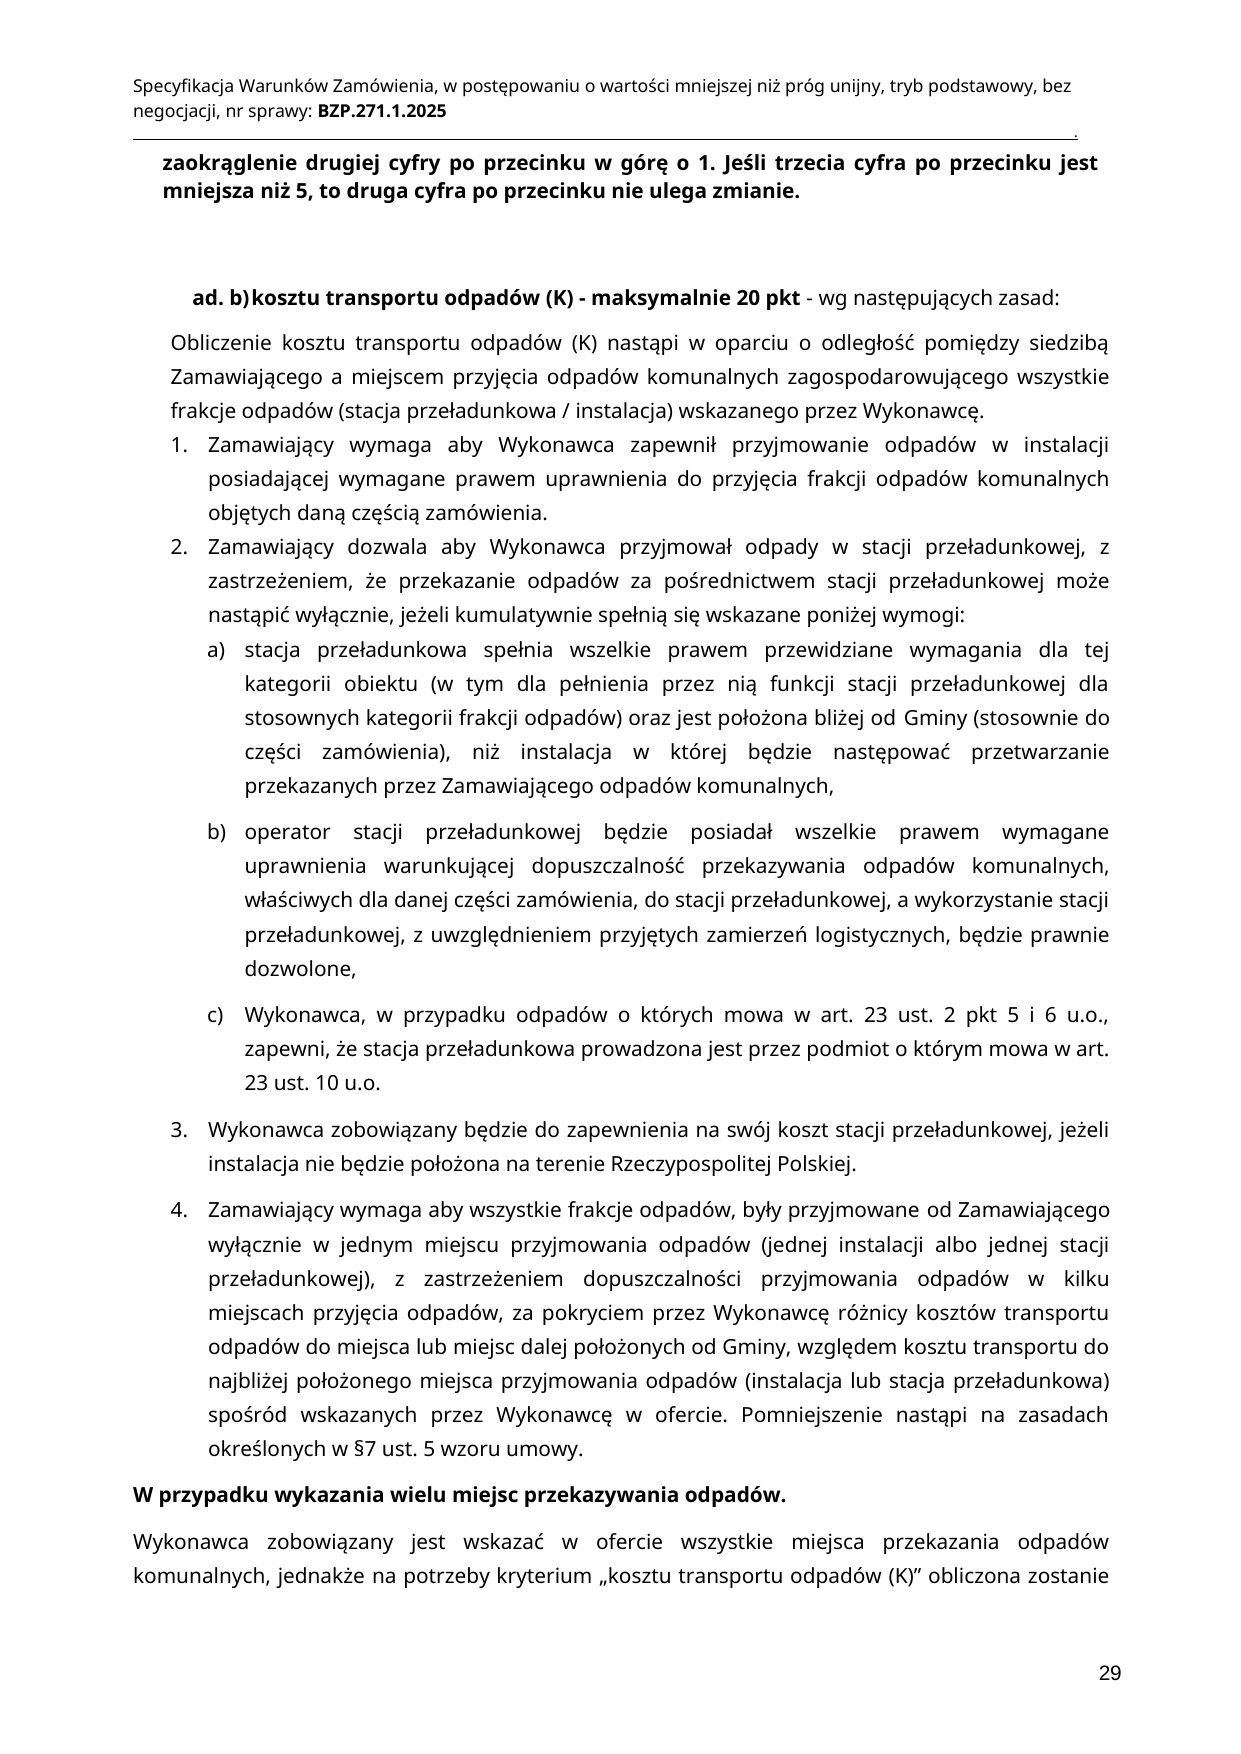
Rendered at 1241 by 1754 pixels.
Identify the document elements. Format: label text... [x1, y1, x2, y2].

list operator stacji przeładunkowej będzie posiadał wszelkie prawem wymagane uprawnienia warunkującej dopuszczalność przekazywania odpadów komunalnych, właściwych dla danej części zamówienia, do stacji przeładunkowej, a wykorzystanie stacji przeładunkowej, z uwzględnieniem przyjętych zamierzeń logistycznych, będzie prawnie dozwolone, [207, 817, 1110, 982]
list stacja przeładunkowa spełnia wszelkie prawem przewidziane wymagania dla tej kategorii obiektu (w tym dla pełnienia przez nią funkcji stacji przeładunkowej dla stosownych kategorii frakcji odpadów) oraz jest położona bliżej od Gminy (stosownie do części zamówienia), niż instalacja w której będzie następować przetwarzanie przekazanych przez Zamawiającego odpadów komunalnych, [207, 635, 1110, 799]
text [133, 1527, 1110, 1590]
list Zamawiający wymaga aby wszystkie frakcje odpadów, były przyjmowane od Zamawiającego wyłącznie w jednym miejscu przyjmowania odpadów (jednej instalacji albo jednej stacji przeładunkowej), z zastrzeżeniem dopuszczalności przyjmowania odpadów w kilku miejscach przyjęcia odpadów, za pokryciem przez Wykonawcę różnicy kosztów transportu odpadów do miejsca lub miejsc dalej położonych od Gminy, względem kosztu transportu do najbliżej położonego miejsca przyjmowania odpadów (instalacja lub stacja przeładunkowa) spośród wskazanych przez Wykonawcę w ofercie. Pomniejszenie nastąpi na zasadach określonych w §7 ust. 5 wzoru umowy. [170, 1196, 1110, 1462]
text W przypadku wykazania wielu miejsc przekazywania odpadów. [133, 1481, 1110, 1509]
list Wykonawca, w przypadku odpadów o których mowa w art. 23 ust. 2 pkt 5 i 6 u.o., zapewni, że stacja przeładunkowa prowadzona jest przez podmiot o którym mowa w art. 23 ust. 10 u.o. [207, 1000, 1110, 1097]
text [133, 148, 1100, 204]
list Zamawiający dozwala aby Wykonawca przyjmował odpady w stacji przeładunkowej, z zastrzeżeniem, że przekazanie odpadów za pośrednictwem stacji przeładunkowej może nastąpić wyłącznie, jeżeli kumulatywnie spełnią się wskazane poniżej wymogi: [170, 532, 1110, 629]
list Wykonawca zobowiązany będzie do zapewnienia na swój koszt stacji przeładunkowej, jeżeli instalacja nie będzie położona na terenie Rzeczypospolitej Polskiej. [170, 1115, 1110, 1177]
text ad. b) kosztu transportu odpadów (K) - maksymalnie 20 pkt - wg następujących zasad: [192, 283, 1110, 311]
list Zamawiający wymaga aby Wykonawca zapewnił przyjmowanie odpadów w instalacji posiadającej wymagane prawem uprawnienia do przyjęcia frakcji odpadów komunalnych objętych daną częścią zamówienia. [170, 430, 1110, 527]
text Obliczenie kosztu transportu odpadów (K) nastąpi w oparciu o odległość pomiędzy siedzibą Zamawiającego a miejscem przyjęcia odpadów komunalnych zagospodarowującego wszystkie frakcje odpadów (stacja przeładunkowa / instalacja) wskazanego przez Wykonawcę. [170, 328, 1110, 425]
